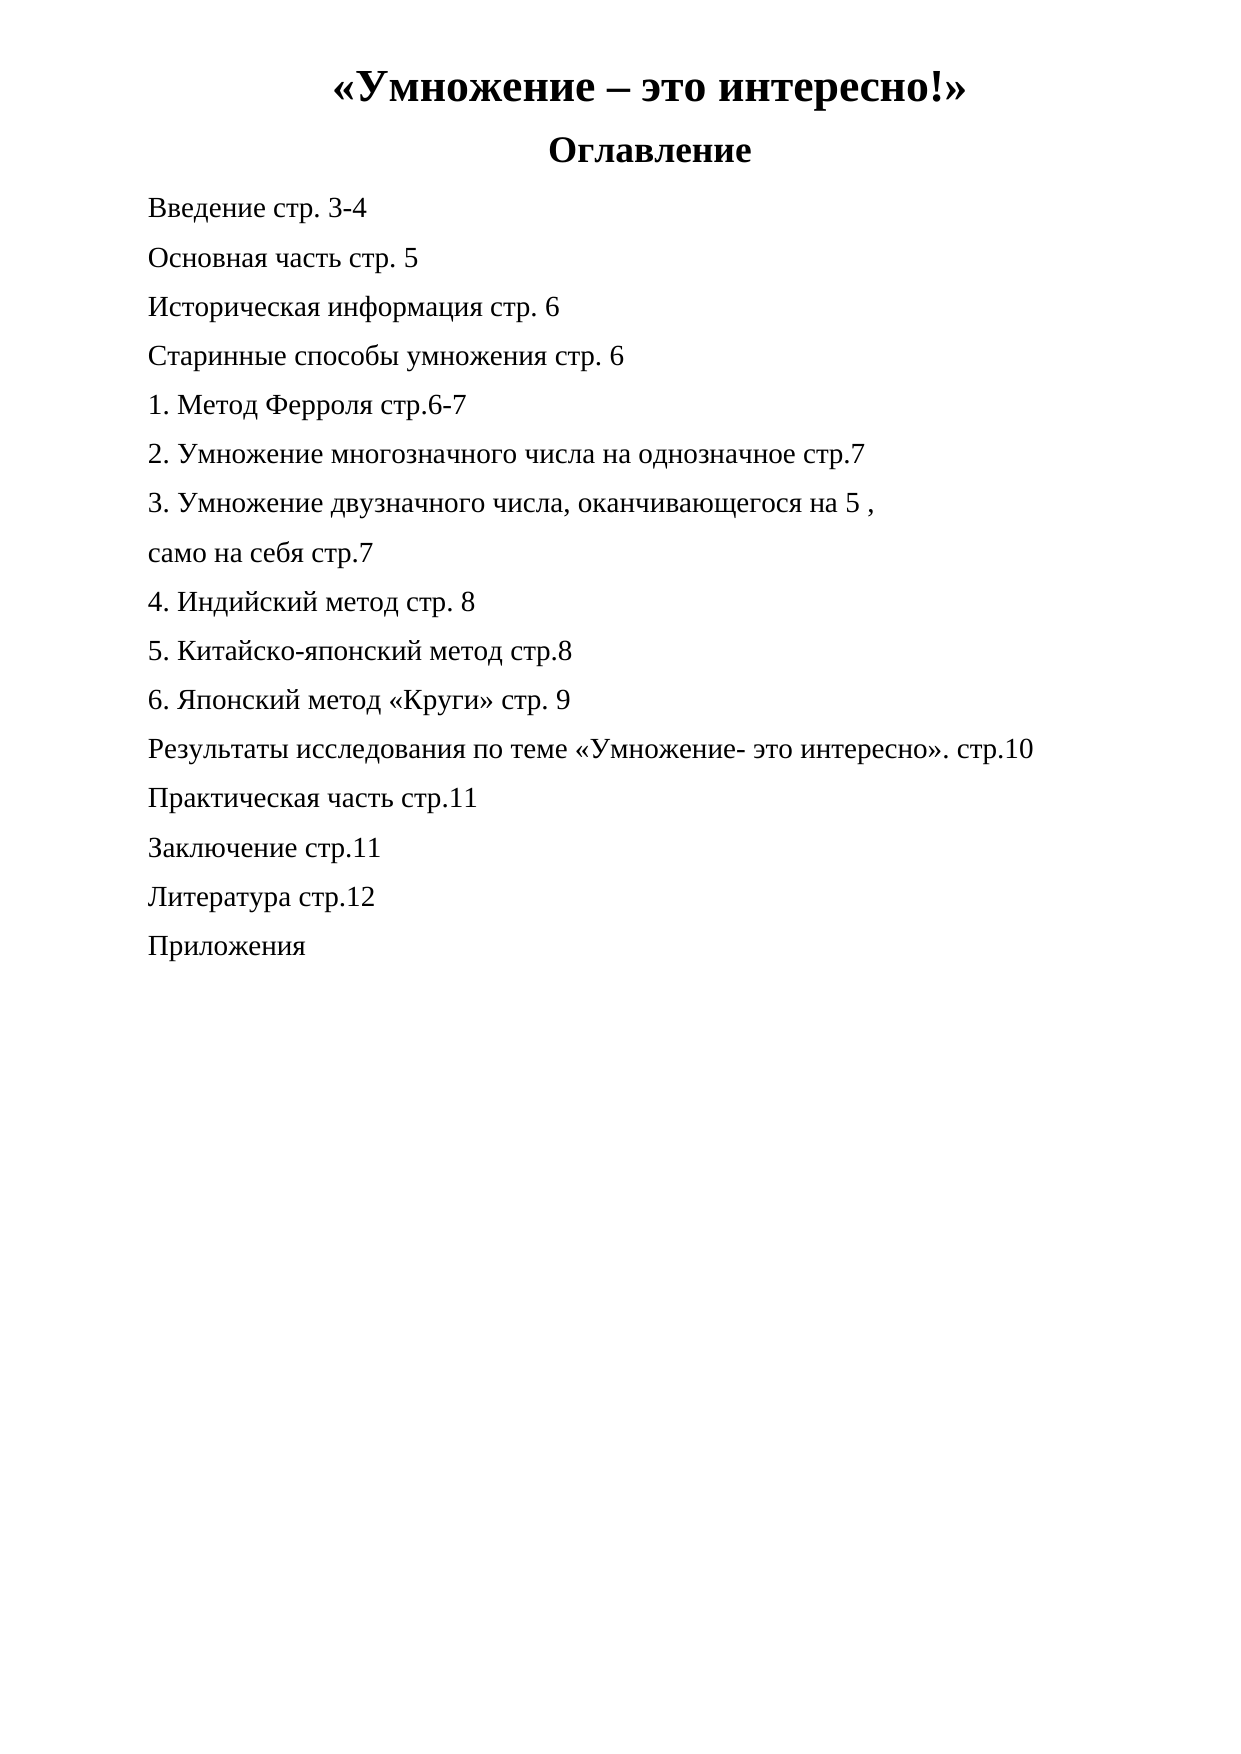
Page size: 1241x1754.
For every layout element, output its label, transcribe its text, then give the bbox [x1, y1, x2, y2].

text «Умножение – это интересно!» [148, 59, 1152, 112]
text 4. Индийский метод стр. 8 [148, 584, 1152, 617]
text Заключение стр.11 [148, 830, 1152, 863]
text 5. Китайско-японский метод стр.8 [148, 633, 1152, 667]
text Практическая часть стр.11 [148, 781, 1152, 814]
text Приложения [148, 928, 1152, 962]
text Литература стр.12 [148, 879, 1152, 912]
text Оглавление [148, 127, 1152, 171]
text Историческая информация стр. 6 [148, 289, 1152, 322]
text 6. Японский метод «Круги» стр. 9 [148, 682, 1152, 716]
text Результаты исследования по теме «Умножение- это интересно». стр.10 [148, 731, 1152, 765]
text Введение стр. 3-4 [148, 191, 1152, 224]
text 1. Метод Ферроля стр.6-7 [148, 387, 1152, 421]
text 3. Умножение двузначного числа, оканчивающегося на 5 , [148, 486, 1152, 519]
text само на себя стр.7 [148, 535, 1152, 568]
text Основная часть стр. 5 [148, 240, 1152, 273]
text Старинные способы умножения стр. 6 [148, 338, 1152, 372]
text 2. Умножение многозначного числа на однозначное стр.7 [148, 436, 1152, 470]
